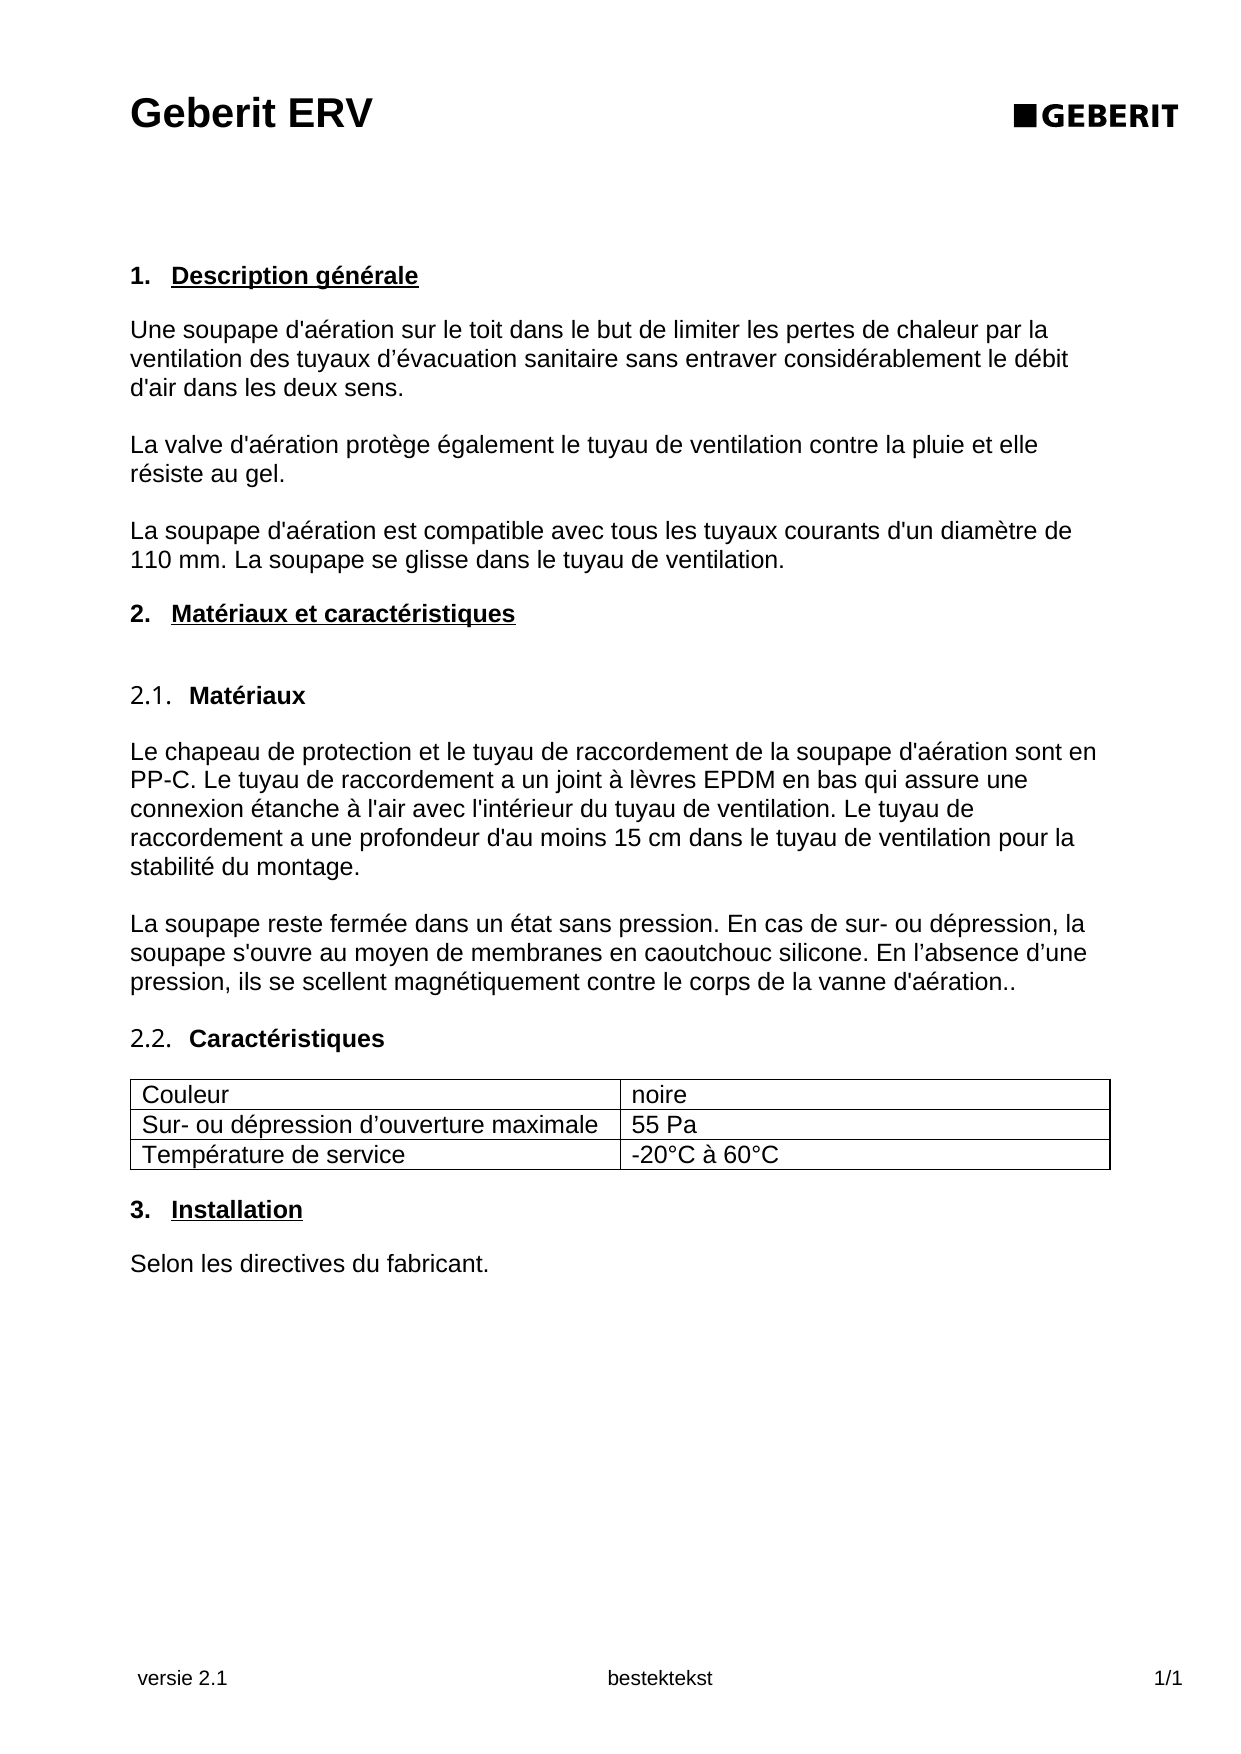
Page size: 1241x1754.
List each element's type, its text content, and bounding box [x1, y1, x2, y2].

list Le chapeau de protection et le tuyau de raccordement de la soupape d'aération sont en PP-C. Le tuyau de raccordement a un joint à lèvres EPDM en bas qui assure une connexion étanche à l'air avec l'intérieur du tuyau de ventilation. Le tuyau de raccordement a une profondeur d'au moins 15 cm dans le tuyau de ventilation pour la stabilité du montage. [130, 737, 1110, 880]
list Selon les directives du fabricant. [130, 1248, 1110, 1277]
table_header Couleur [131, 1080, 620, 1109]
list La soupape reste fermée dans un état sans pression. En cas de sur- ou dépression, la soupape s'ouvre au moyen de membranes en caoutchouc silicone. En l’absence d’une pression, ils se scellent magnétiquement contre le corps de la vanne d'aération.. [130, 909, 1110, 995]
table_cell -20°C à 60°C [621, 1140, 1109, 1169]
picture [1013, 103, 1179, 128]
subtitle Matériaux [130, 677, 1110, 712]
table_cell Sur- ou dépression d’ouverture maximale [131, 1110, 620, 1139]
table_header noire [621, 1080, 1109, 1109]
subtitle Caractéristiques [130, 1020, 1110, 1054]
table_cell 55 Pa [621, 1110, 1109, 1139]
subtitle Matériaux et caractéristiques [130, 599, 1110, 627]
list Une soupape d'aération sur le toit dans le but de limiter les pertes de chaleur par la ventilation des tuyaux d’évacuation sanitaire sans entraver considérablement le débit d'air dans les deux sens. [130, 315, 1110, 401]
subtitle Description générale [130, 261, 1110, 290]
list La soupape d'aération est compatible avec tous les tuyaux courants d'un diamètre de 110 mm. La soupape se glisse dans le tuyau de ventilation. [130, 516, 1110, 574]
subtitle Installation [130, 1195, 1110, 1223]
table_cell Température de service [131, 1140, 620, 1169]
list La valve d'aération protège également le tuyau de ventilation contre la pluie et elle résiste au gel. [130, 430, 1110, 487]
